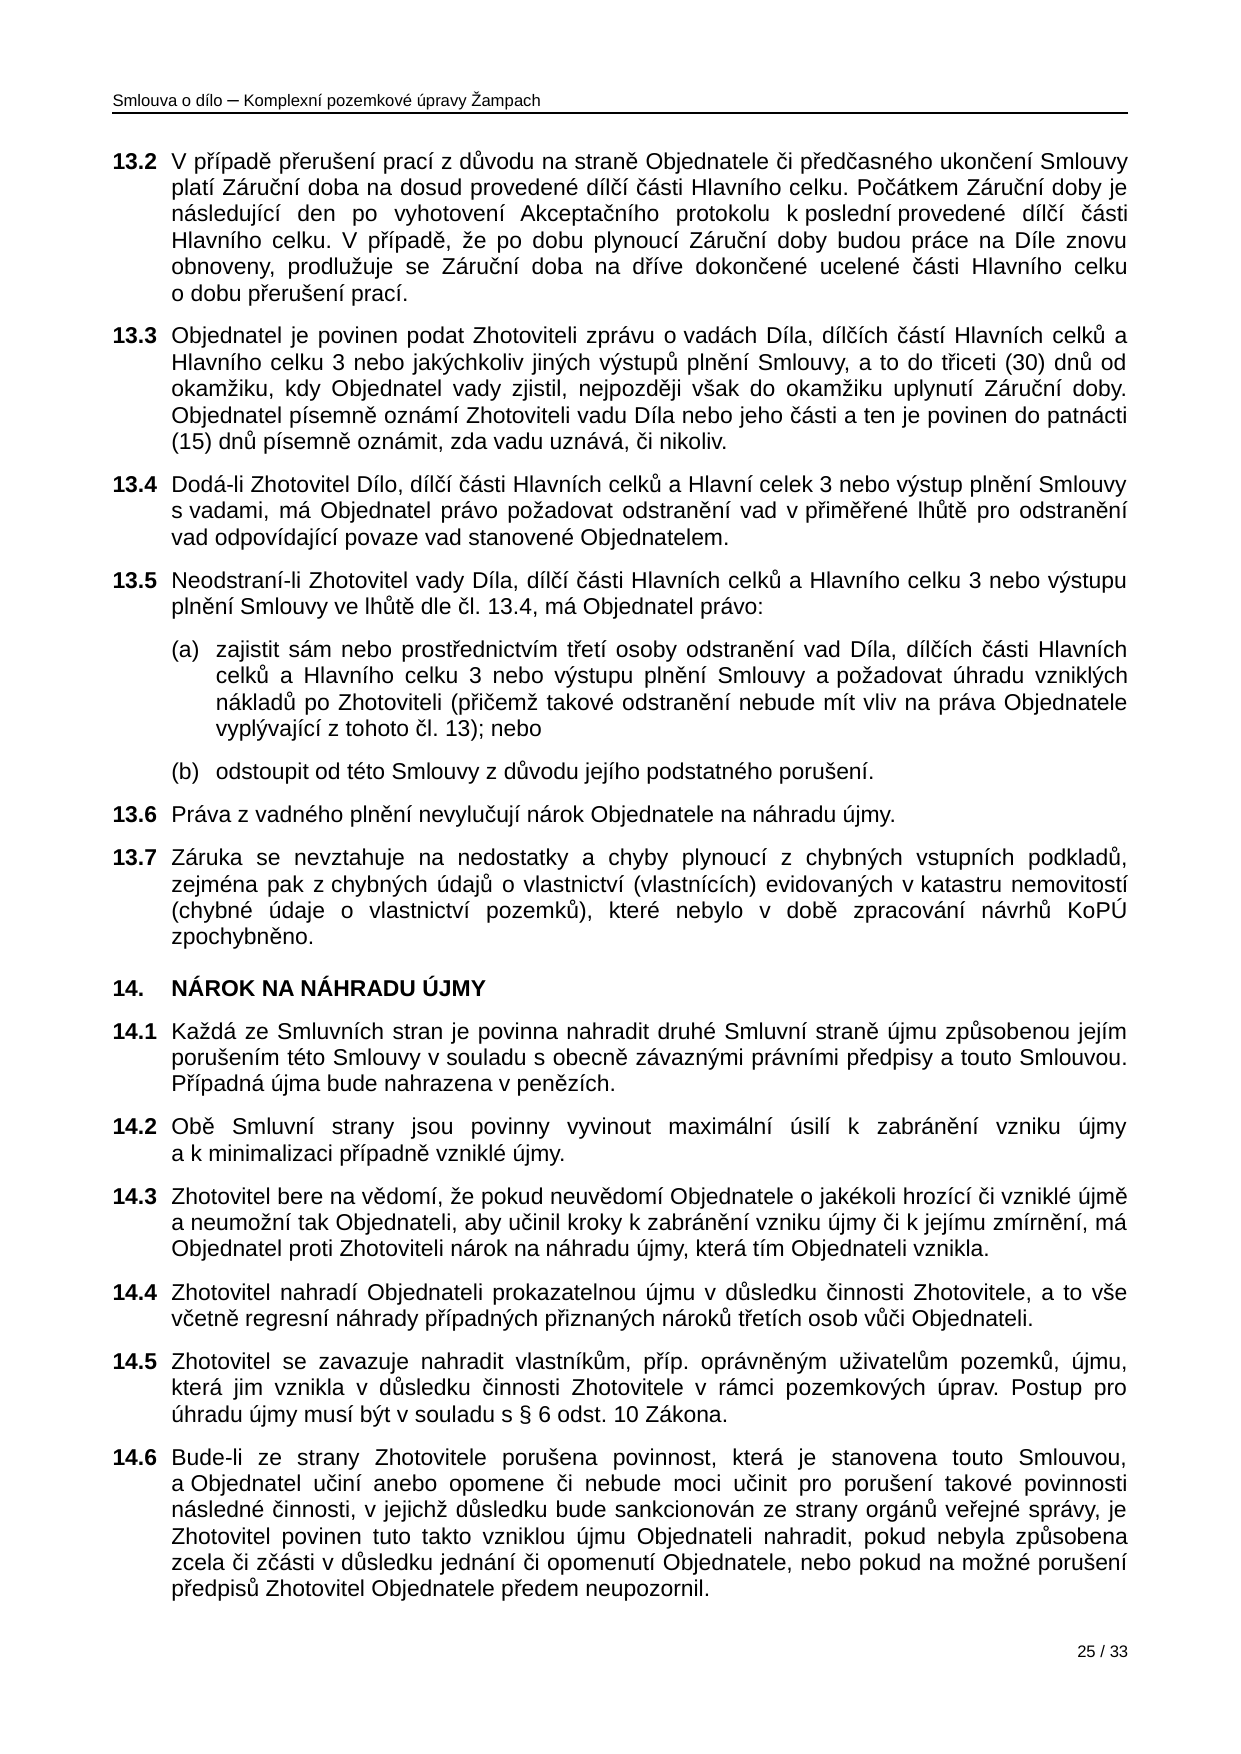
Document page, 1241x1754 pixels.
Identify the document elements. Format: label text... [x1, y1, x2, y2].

text Záruka se nevztahuje na nedostatky a chyby plynoucí z chybných vstupních podkladů, zejména pak z chybných údajů o vlastnictví (vlastnících) evidovaných v katastru nemovitostí (chybné údaje o vlastnictví pozemků), které nebylo v době zpracování návrhů KoPÚ zpochybněno. [112, 844, 1128, 949]
text Práva z vadného plnění nevylučují nárok Objednatele na náhradu újmy. [112, 801, 1128, 827]
text Zhotovitel se zavazuje nahradit vlastníkům, příp. oprávněným uživatelům pozemků, újmu, která jim vznikla v důsledku činnosti Zhotovitele v rámci pozemkových úprav. Postup pro úhradu újmy musí být v souladu s § 6 odst. 10 Zákona. [112, 1348, 1128, 1427]
list zajistit sám nebo prostřednictvím třetí osoby odstranění vad Díla, dílčích části Hlavních celků a Hlavního celku 3 nebo výstupu plnění Smlouvy a požadovat úhradu vzniklých nákladů po Zhotoviteli (přičemž takové odstranění nebude mít vliv na práva Objednatele vyplývající z tohoto čl. 13); nebo [171, 636, 1128, 741]
text odstoupit od této Smlouvy z důvodu jejího podstatného porušení. [171, 758, 1128, 784]
text Bude-li ze strany Zhotovitele porušena povinnost, která je stanovena touto Smlouvou, a Objednatel učiní anebo opomene či nebude moci učinit pro porušení takové povinnosti následné činnosti, v jejichž důsledku bude sankcionován ze strany orgánů veřejné správy, je Zhotovitel povinen tuto takto vzniklou újmu Objednateli nahradit, pokud nebyla způsobena zcela či zčásti v důsledku jednání či opomenutí Objednatele, nebo pokud na možné porušení předpisů Zhotovitel Objednatele předem neupozornil. [112, 1443, 1128, 1602]
text Zhotovitel bere na vědomí, že pokud neuvědomí Objednatele o jakékoli hrozící či vzniklé újmě a neumožní tak Objednateli, aby učinil kroky k zabránění vzniku újmy či k jejímu zmírnění, má Objednatel proti Zhotoviteli nárok na náhradu újmy, která tím Objednateli vznikla. [112, 1183, 1128, 1262]
text Neodstraní-li Zhotovitel vady Díla, dílčí části Hlavních celků a Hlavního celku 3 nebo výstupu plnění Smlouvy ve lhůtě dle čl. 13.4, má Objednatel právo: [112, 567, 1128, 619]
text V případě přerušení prací z důvodu na straně Objednatele či předčasného ukončení Smlouvy platí Záruční doba na dosud provedené dílčí části Hlavního celku. Počátkem Záruční doby je následující den po vyhotovení Akceptačního protokolu k poslední provedené dílčí části Hlavního celku. V případě, že po dobu plynoucí Záruční doby budou práce na Díle znovu obnoveny, prodlužuje se Záruční doba na dříve dokončené ucelené části Hlavního celku o dobu přerušení prací. [112, 148, 1128, 306]
text Zhotovitel nahradí Objednateli prokazatelnou újmu v důsledku činnosti Zhotovitele, a to vše včetně regresní náhrady případných přiznaných nároků třetích osob vůči Objednateli. [112, 1278, 1128, 1331]
text Nárok na náhradu újmy [112, 974, 1128, 1001]
text Obě Smluvní strany jsou povinny vyvinout maximální úsilí k zabránění vzniku újmy a k minimalizaci případně vzniklé újmy. [112, 1113, 1128, 1166]
text Objednatel je povinen podat Zhotoviteli zprávu o vadách Díla, dílčích částí Hlavních celků a Hlavního celku 3 nebo jakýchkoliv jiných výstupů plnění Smlouvy, a to do třiceti (30) dnů od okamžiku, kdy Objednatel vady zjistil, nejpozději však do okamžiku uplynutí Záruční doby. Objednatel písemně oznámí Zhotoviteli vadu Díla nebo jeho části a ten je povinen do patnácti (15) dnů písemně oznámit, zda vadu uznává, či nikoliv. [112, 322, 1128, 454]
text Dodá-li Zhotovitel Dílo, dílčí části Hlavních celků a Hlavní celek 3 nebo výstup plnění Smlouvy s vadami, má Objednatel právo požadovat odstranění vad v přiměřené lhůtě pro odstranění vad odpovídající povaze vad stanovené Objednatelem. [112, 471, 1128, 550]
text Každá ze Smluvních stran je povinna nahradit druhé Smluvní straně újmu způsobenou jejím porušením této Smlouvy v souladu s obecně závaznými právními předpisy a touto Smlouvou. Případná újma bude nahrazena v penězích. [112, 1018, 1128, 1097]
